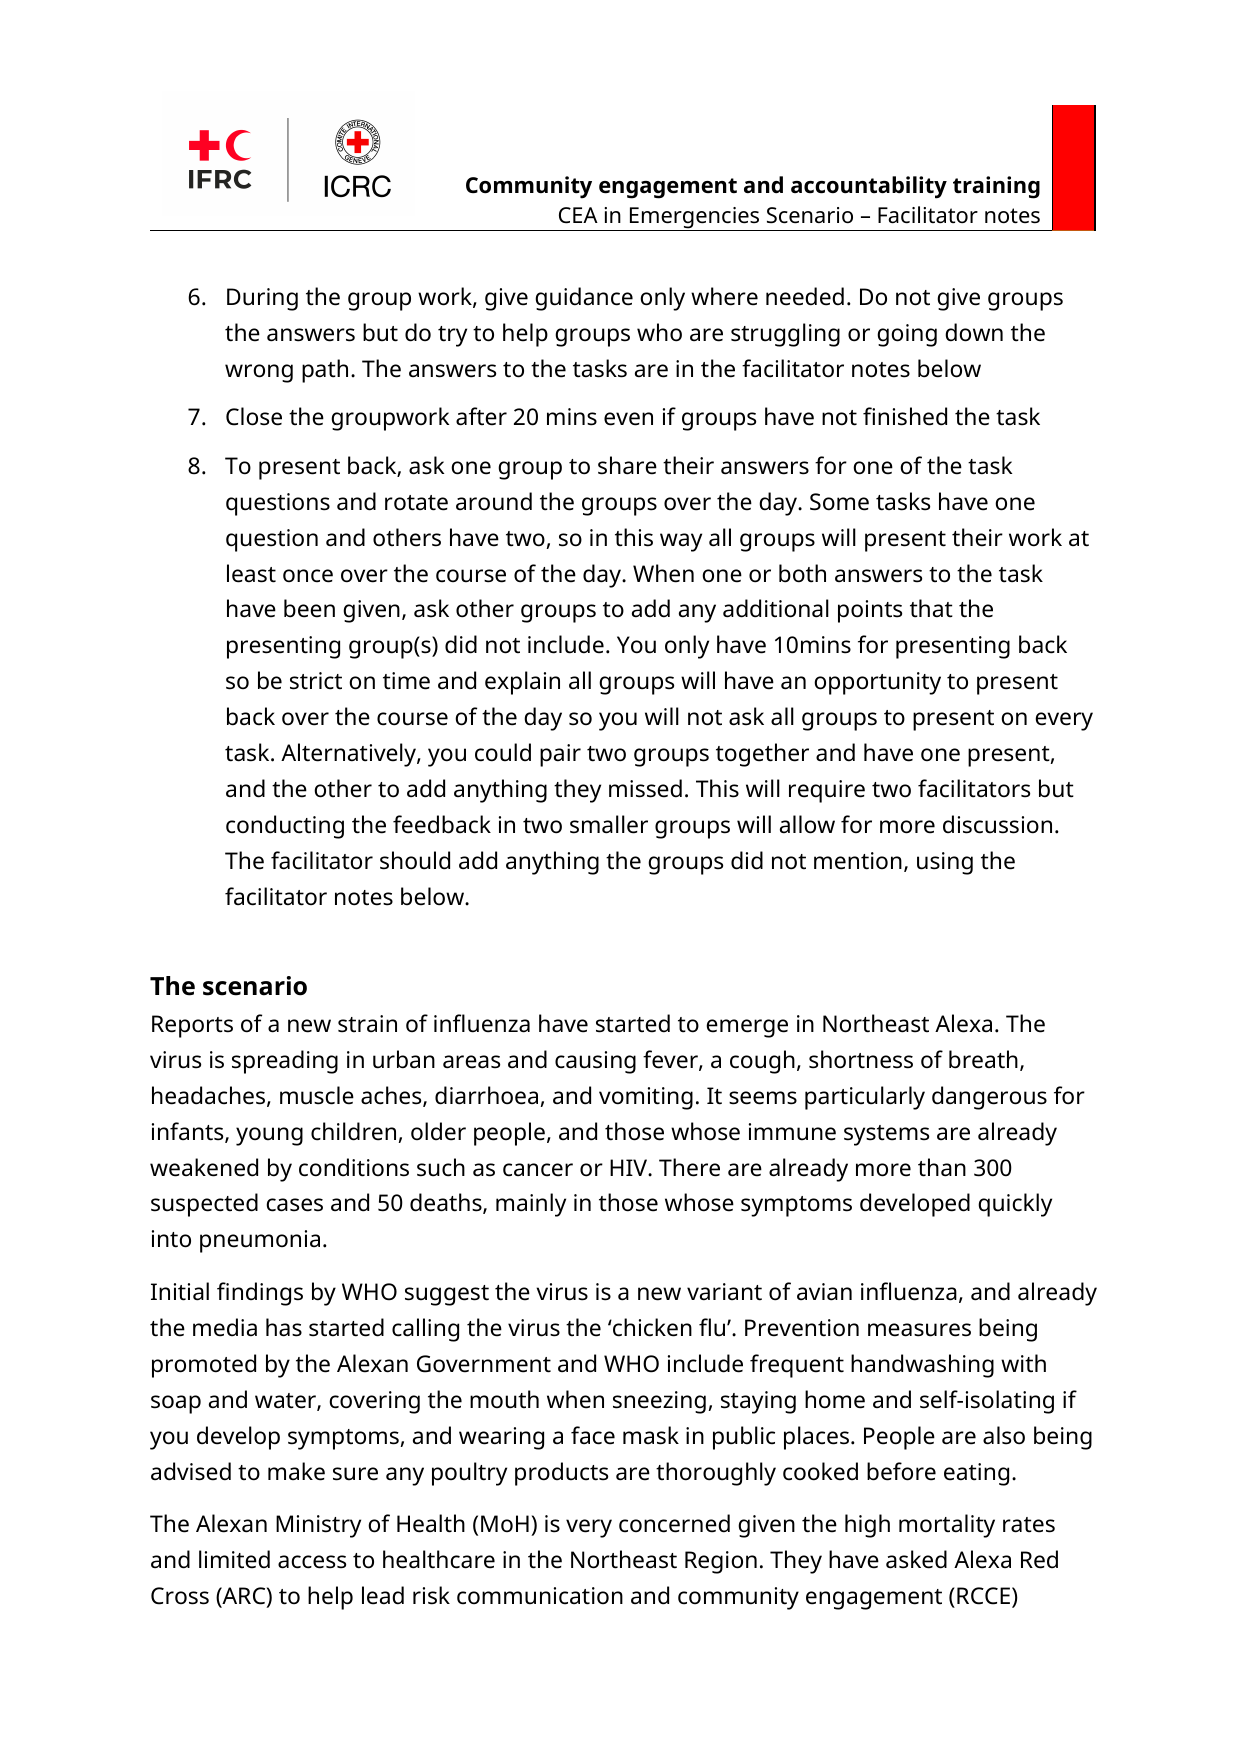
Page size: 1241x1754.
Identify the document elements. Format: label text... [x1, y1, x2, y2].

text Reports of a new strain of influenza have started to emerge in Northeast Alexa. The virus is spreading in urban areas and causing fever, a cough, shortness of breath, headaches, muscle aches, diarrhoea, and vomiting. It seems particularly dangerous for infants, young children, older people, and those whose immune systems are already weakened by conditions such as cancer or HIV. There are already more than 300 suspected cases and 50 deaths, mainly in those whose symptoms developed quickly into pneumonia. [150, 1008, 1100, 1254]
picture [162, 91, 416, 216]
list Close the groupwork after 20 mins even if groups have not finished the task [187, 401, 1095, 432]
list To present back, ask one group to share their answers for one of the task questions and rotate around the groups over the day. Some tasks have one question and others have two, so in this way all groups will present their work at least once over the course of the day. When one or both answers to the task have been given, ask other groups to add any additional points that the presenting group(s) did not include. You only have 10mins for presenting back so be strict on time and explain all groups will have an opportunity to present back over the course of the day so you will not ask all groups to present on every task. Alternatively, you could pair two groups together and have one present, and the other to add anything they missed. This will require two facilitators but conducting the feedback in two smaller groups will allow for more discussion. The facilitator should add anything the groups did not mention, using the facilitator notes below. [187, 450, 1095, 912]
text Initial findings by WHO suggest the virus is a new variant of avian influenza, and already the media has started calling the virus the ‘chicken flu’. Prevention measures being promoted by the Alexan Government and WHO include frequent handwashing with soap and water, covering the mouth when sneezing, staying home and self-isolating if you develop symptoms, and wearing a face mask in public places. People are also being advised to make sure any poultry products are thoroughly cooked before eating. [150, 1276, 1100, 1487]
list During the group work, give guidance only where needed. Do not give groups the answers but do try to help groups who are struggling or going down the wrong path. The answers to the tasks are in the facilitator notes below [187, 281, 1095, 384]
text The scenario [150, 968, 1095, 1003]
